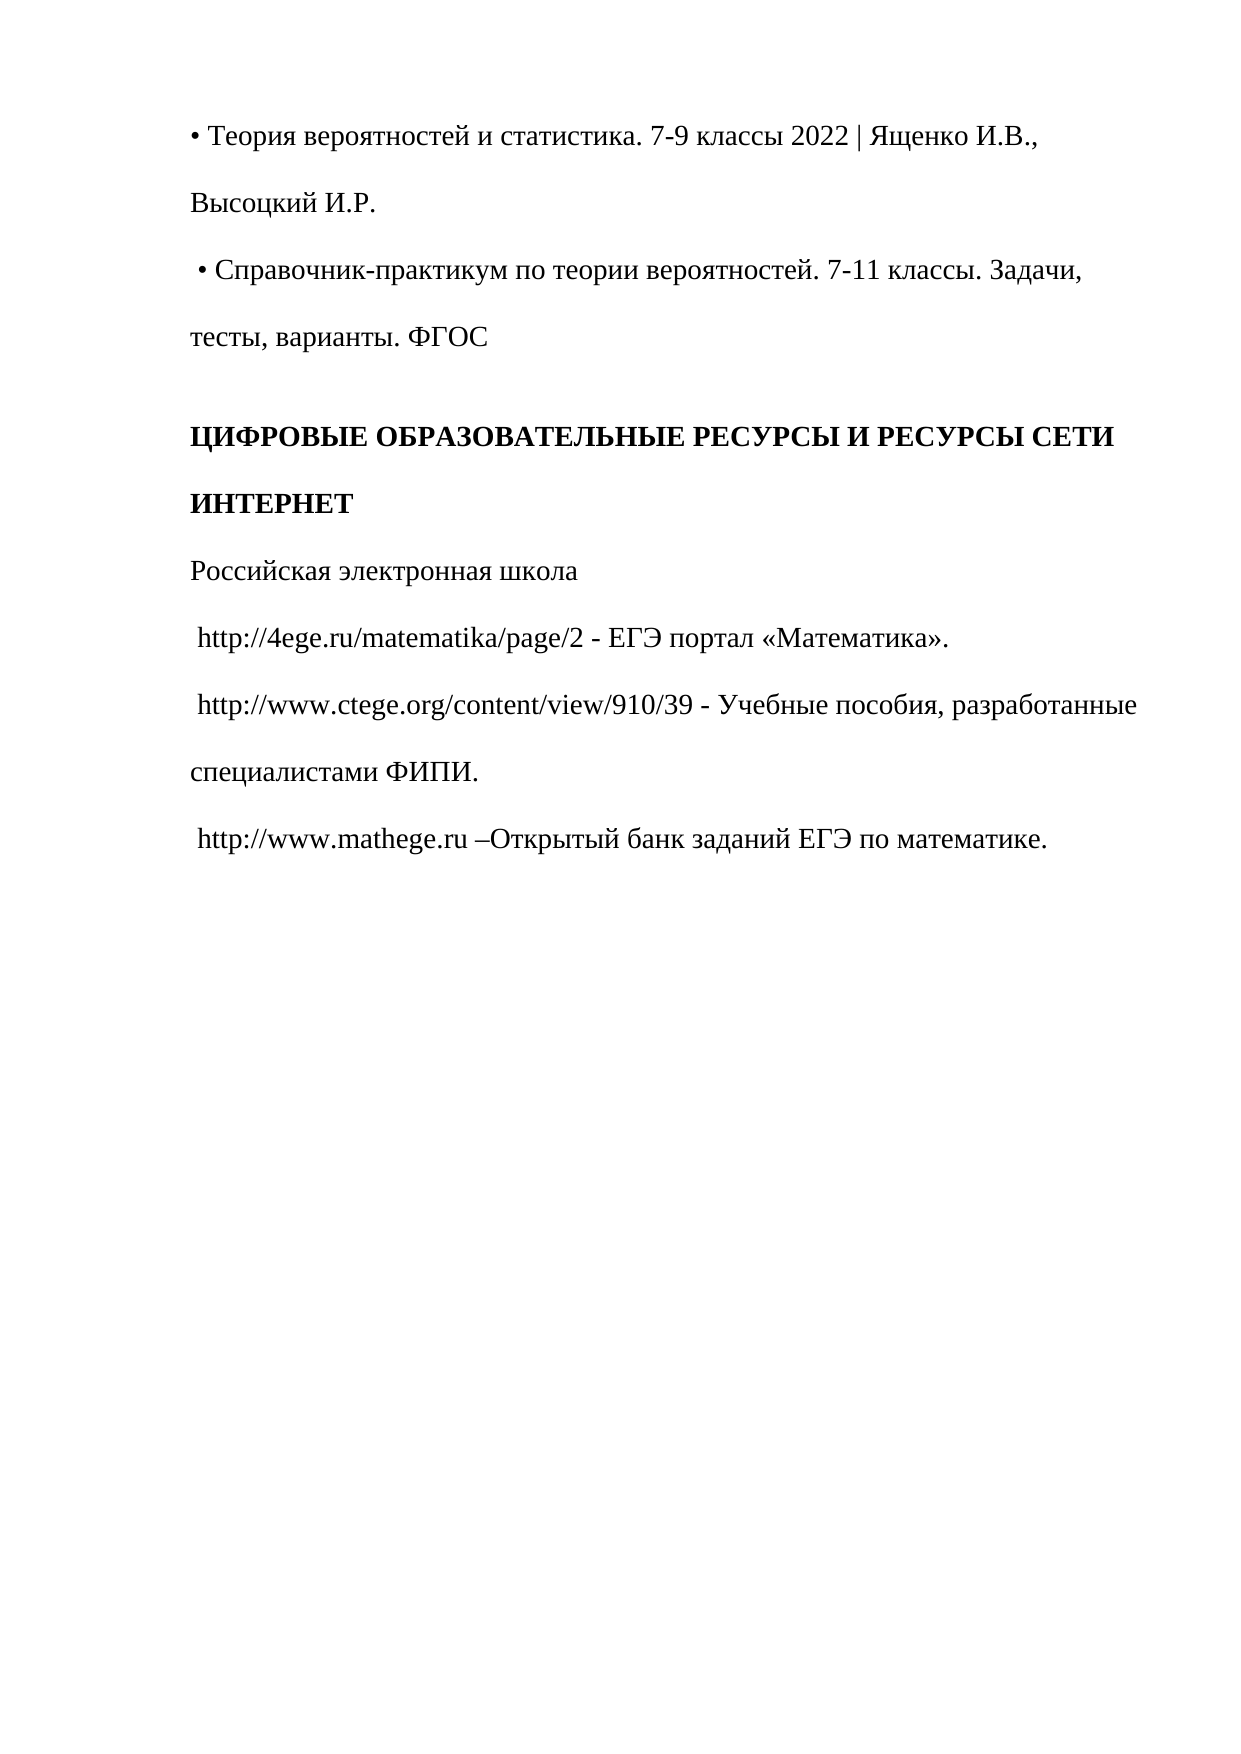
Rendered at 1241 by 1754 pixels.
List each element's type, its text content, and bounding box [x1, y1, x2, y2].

text ​‌• Теория вероятностей и статистика. 7-9 классы 2022 | Ященко И.В., Высоцкий И.Р. • Справочник-практикум по теории вероятностей. 7-11 классы. Задачи, тесты, варианты. ФГОС ‌​ [190, 118, 1152, 353]
text ​​‌Российская электронная школа http://4ege.ru/matematika/page/2 - ЕГЭ портал «Математика». http://www.ctege.org/content/view/910/39 - Учебные пособия, разработанные специалистами ФИПИ. http://www.mathege.ru –Открытый банк заданий ЕГЭ по математике. [190, 553, 1152, 855]
text ЦИФРОВЫЕ ОБРАЗОВАТЕЛЬНЫЕ РЕСУРСЫ И РЕСУРСЫ СЕТИ ИНТЕРНЕТ [190, 419, 1152, 519]
